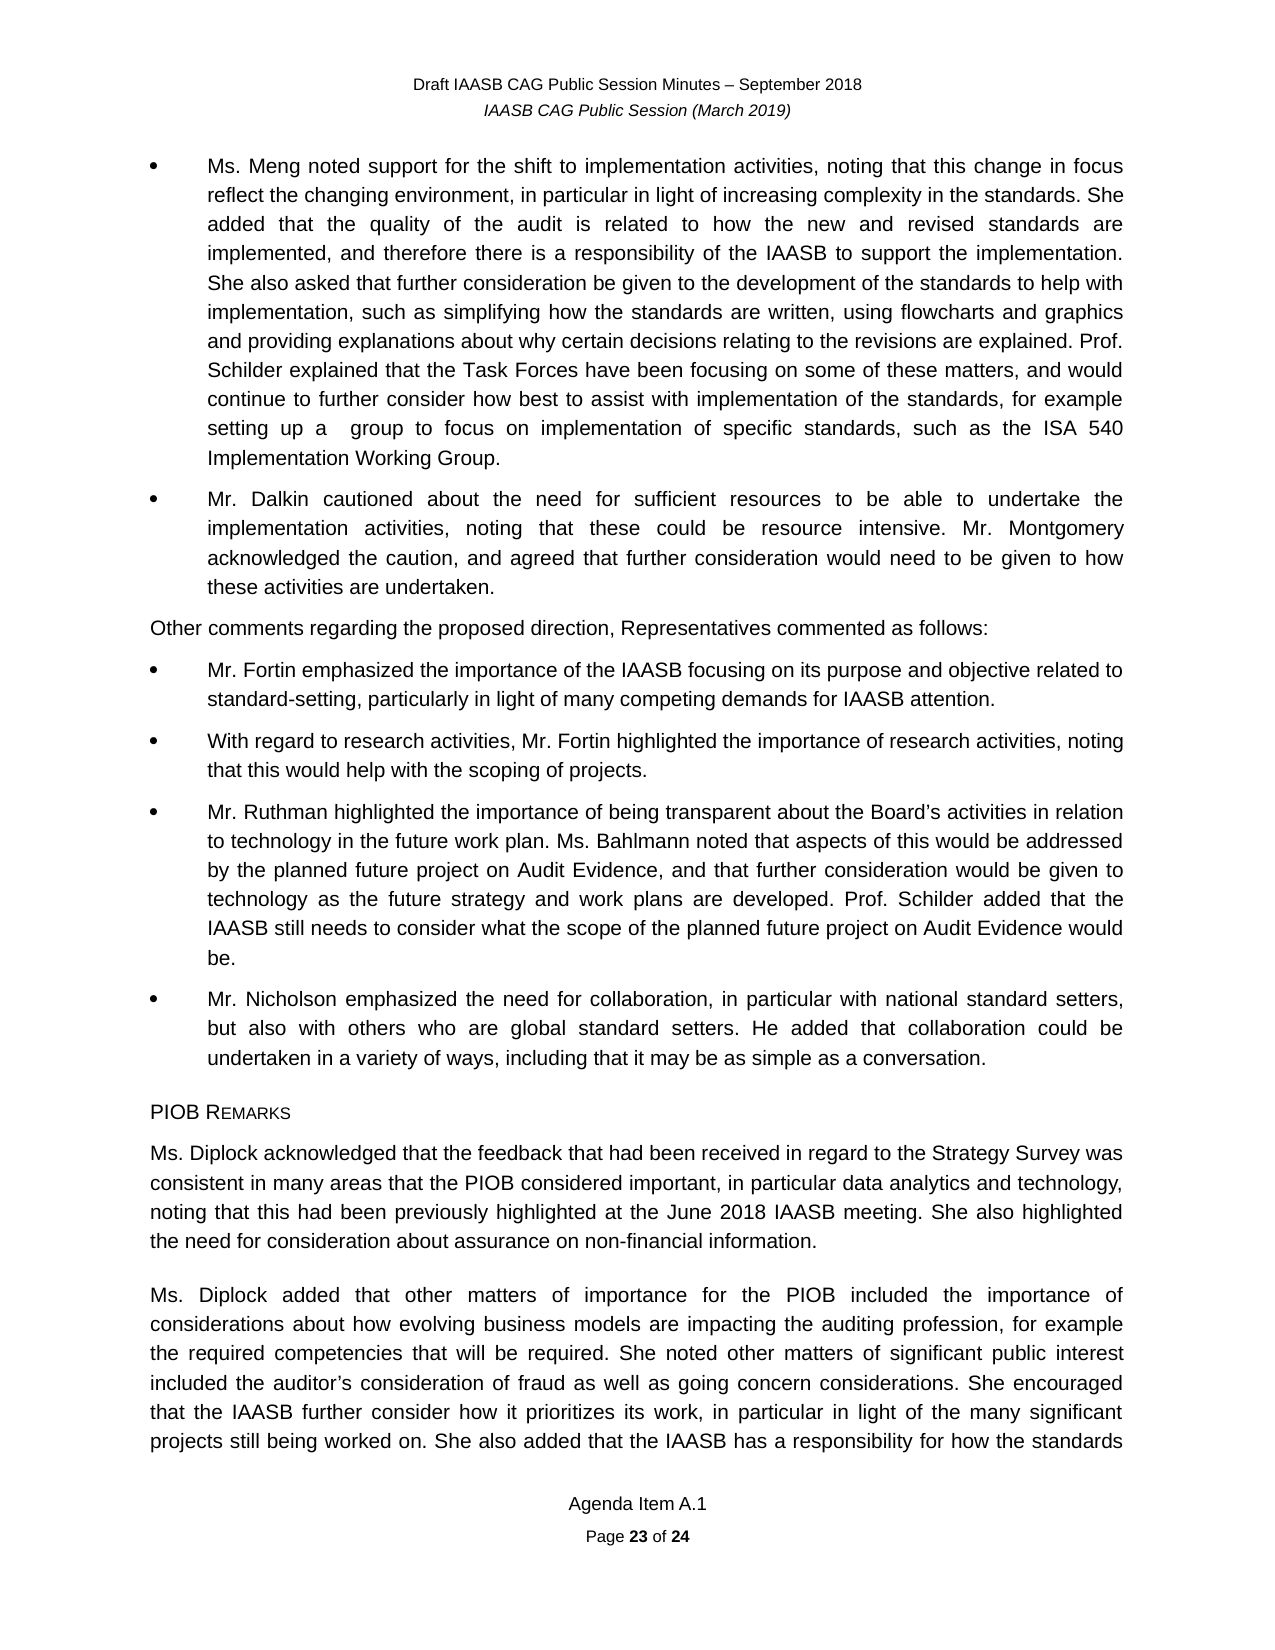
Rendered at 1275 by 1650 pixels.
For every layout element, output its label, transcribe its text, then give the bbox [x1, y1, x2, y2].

list Mr. Fortin emphasized the importance of the IAASB focusing on its purpose and objective related to standard-setting, particularly in light of many competing demands for IAASB attention. [150, 654, 1125, 712]
text Ms. Diplock acknowledged that the feedback that had been received in regard to the Strategy Survey was consistent in many areas that the PIOB considered important, in particular data analytics and technology, noting that this had been previously highlighted at the June 2018 IAASB meeting. She also highlighted the need for consideration about assurance on non-financial information. [150, 1137, 1125, 1254]
text Other comments regarding the proposed direction, Representatives commented as follows: [150, 612, 1125, 642]
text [150, 1279, 1125, 1454]
list Mr. Dalkin cautioned about the need for sufficient resources to be able to undertake the implementation activities, noting that these could be resource intensive. Mr. Montgomery acknowledged the caution, and agreed that further consideration would need to be given to how these activities are undertaken. [150, 483, 1125, 600]
list Mr. Ruthman highlighted the importance of being transparent about the Board’s activities in relation to technology in the future work plan. Ms. Bahlmann noted that aspects of this would be addressed by the planned future project on Audit Evidence, and that further consideration would be given to technology as the future strategy and work plans are developed. Prof. Schilder added that the IAASB still needs to consider what the scope of the planned future project on Audit Evidence would be. [150, 796, 1125, 971]
text PIOB Remarks [150, 1096, 1125, 1125]
list Mr. Nicholson emphasized the need for collaboration, in particular with national standard setters, but also with others who are global standard setters. He added that collaboration could be undertaken in a variety of ways, including that it may be as simple as a conversation. [150, 983, 1125, 1071]
list With regard to research activities, Mr. Fortin highlighted the importance of research activities, noting that this would help with the scoping of projects. [150, 725, 1125, 783]
list Ms. Meng noted support for the shift to implementation activities, noting that this change in focus reflect the changing environment, in particular in light of increasing complexity in the standards. She added that the quality of the audit is related to how the new and revised standards are implemented, and therefore there is a responsibility of the IAASB to support the implementation. She also asked that further consideration be given to the development of the standards to help with implementation, such as simplifying how the standards are written, using flowcharts and graphics and providing explanations about why certain decisions relating to the revisions are explained. Prof. Schilder explained that the Task Forces have been focusing on some of these matters, and would continue to further consider how best to assist with implementation of the standards, for example setting up a group to focus on implementation of specific standards, such as the ISA 540 Implementation Working Group. [150, 150, 1125, 471]
